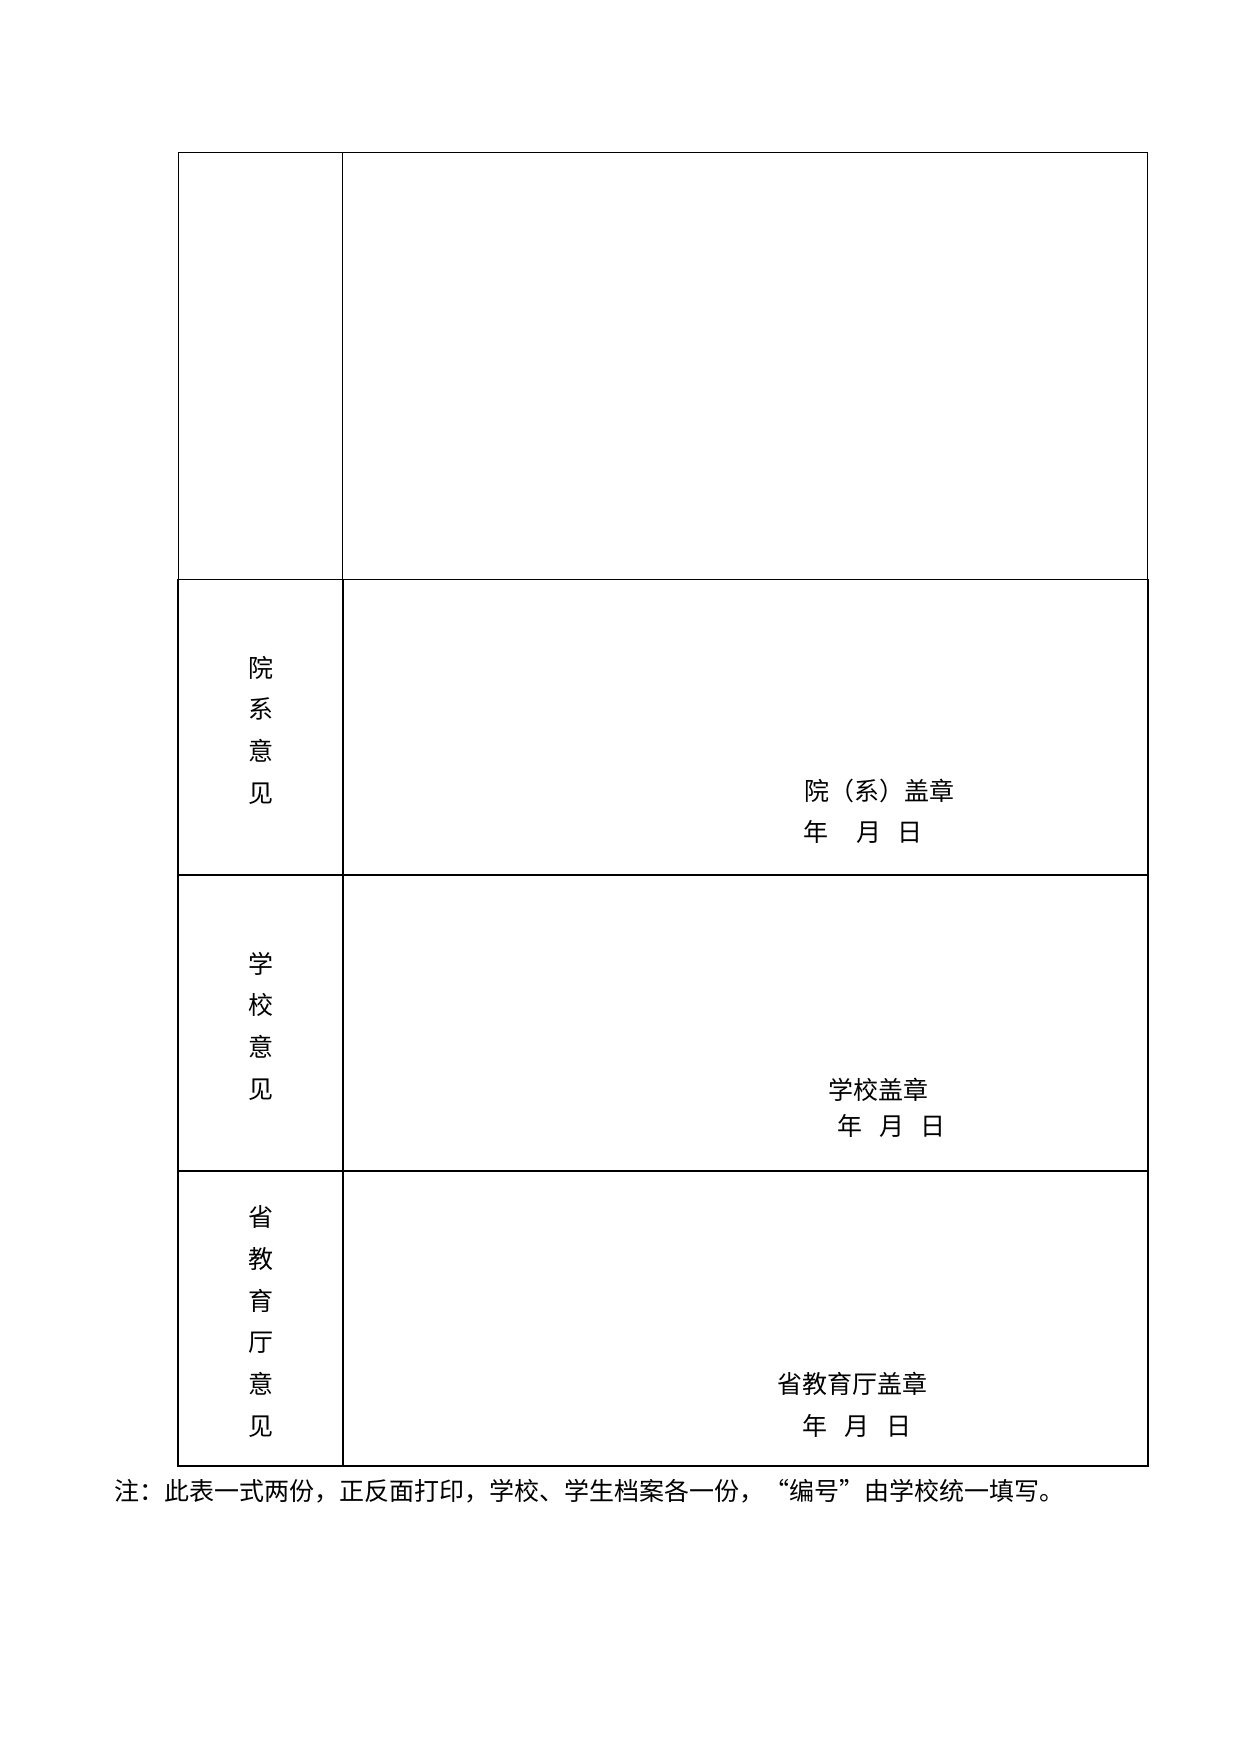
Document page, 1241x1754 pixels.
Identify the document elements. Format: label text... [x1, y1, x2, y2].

table_cell [343, 153, 1147, 579]
table_cell 学校盖章 年 月 日 [344, 876, 1147, 1170]
table_cell 院（系）盖章 年 月 日 [344, 580, 1147, 874]
table_cell [179, 153, 342, 579]
table_cell 学 校 意 见 [179, 876, 342, 1170]
table_cell 院 系 意 见 [179, 580, 342, 874]
text 注：此表一式两份，正反面打印，学校、学生档案各一份，“编号”由学校统一填写。 [114, 1467, 1235, 1509]
table_cell 省教育厅盖章 年 月 日 [344, 1172, 1147, 1465]
table_cell 省 教 育 厅 意 见 [179, 1172, 342, 1465]
